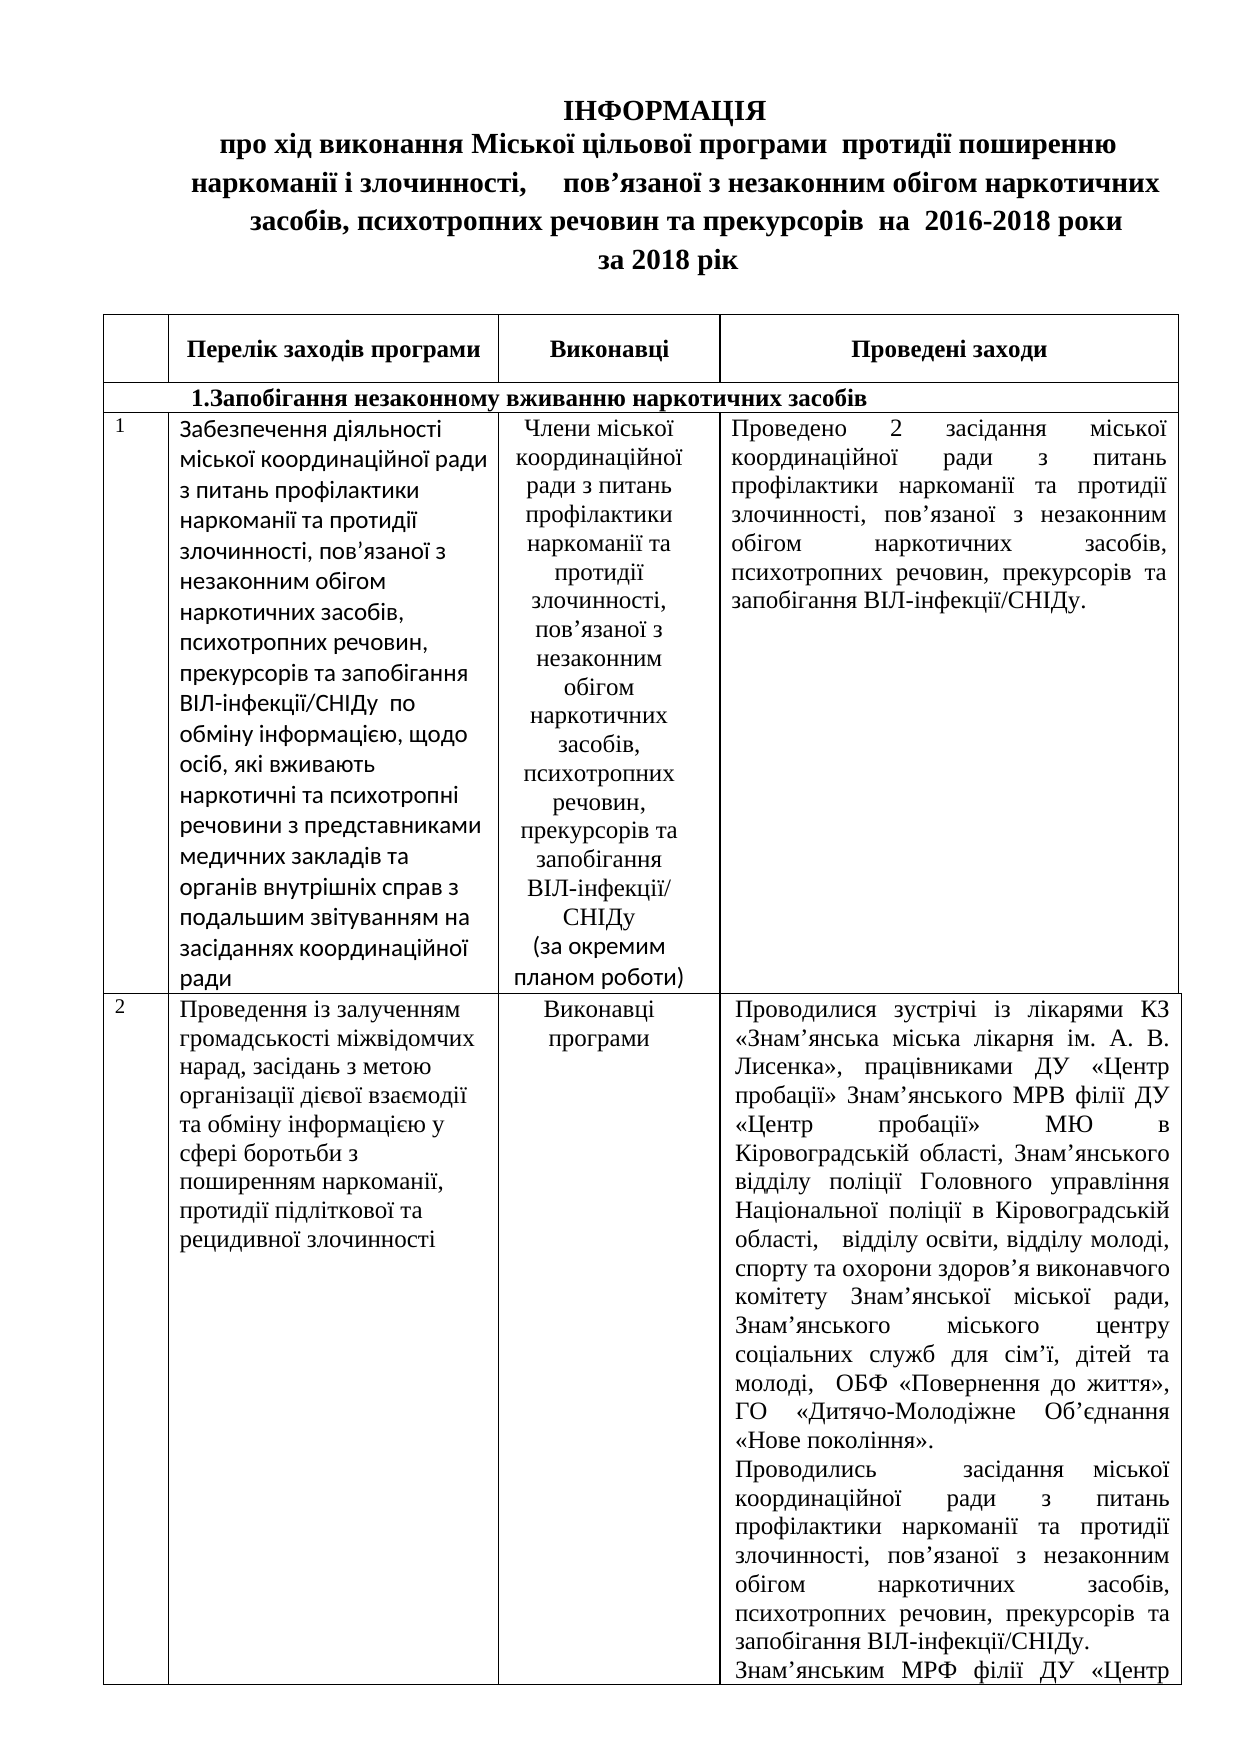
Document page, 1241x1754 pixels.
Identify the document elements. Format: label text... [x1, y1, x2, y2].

table_cell Забезпечення діяльності міської координаційної ради з питань профілактики наркоманії та протидії злочинності, пов’язаної з незаконним обігом наркотичних засобів, психотропних речовин, прекурсорів та запобігання ВІЛ-інфекції/СНІДу по обміну інформацією, щодо осіб, які вживають наркотичні та психотропні речовини з представниками медичних закладів та органів внутрішніх справ з подальшим звітуванням на засіданнях координаційної ради [169, 413, 498, 993]
table_header Перелік заходів програми [169, 315, 498, 382]
text за 2018 рік [88, 242, 1196, 275]
table_header Виконавці [499, 315, 719, 382]
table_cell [721, 994, 1181, 1684]
table_cell Проведено 2 засідання міської координаційної ради з питань профілактики наркоманії та протидії злочинності, пов’язаної з незаконним обігом наркотичних засобів, психотропних речовин, прекурсорів та запобігання ВІЛ-інфекції/СНІДу. [721, 413, 1178, 993]
table_cell Члени міської координаційної ради з питань профілактики наркоманії та протидії злочинності, пов’язаної з незаконним обігом наркотичних засобів, психотропних речовин, прекурсорів та запобігання ВІЛ-інфекції/ СНІДу (за окремим планом роботи) [499, 413, 719, 993]
table_cell 1.Запобігання незаконному вживанню наркотичних засобів [104, 383, 1178, 412]
table_cell 2 [104, 994, 168, 1684]
text засобів, психотропних речовин та прекурсорів на 2016-2018 роки [88, 203, 1196, 237]
table_cell Виконавці програми [499, 994, 719, 1684]
text наркоманії і злочинності, пов’язаної з незаконним обігом наркотичних [88, 165, 1196, 198]
text про хід виконання Міської цільової програми протидії поширенню [88, 126, 1196, 160]
table_header [104, 315, 168, 382]
table_header Проведені заходи [721, 315, 1178, 382]
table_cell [169, 994, 498, 1684]
text ІНФОРМАЦІЯ [177, 93, 1152, 126]
table_cell 1 [104, 413, 168, 993]
